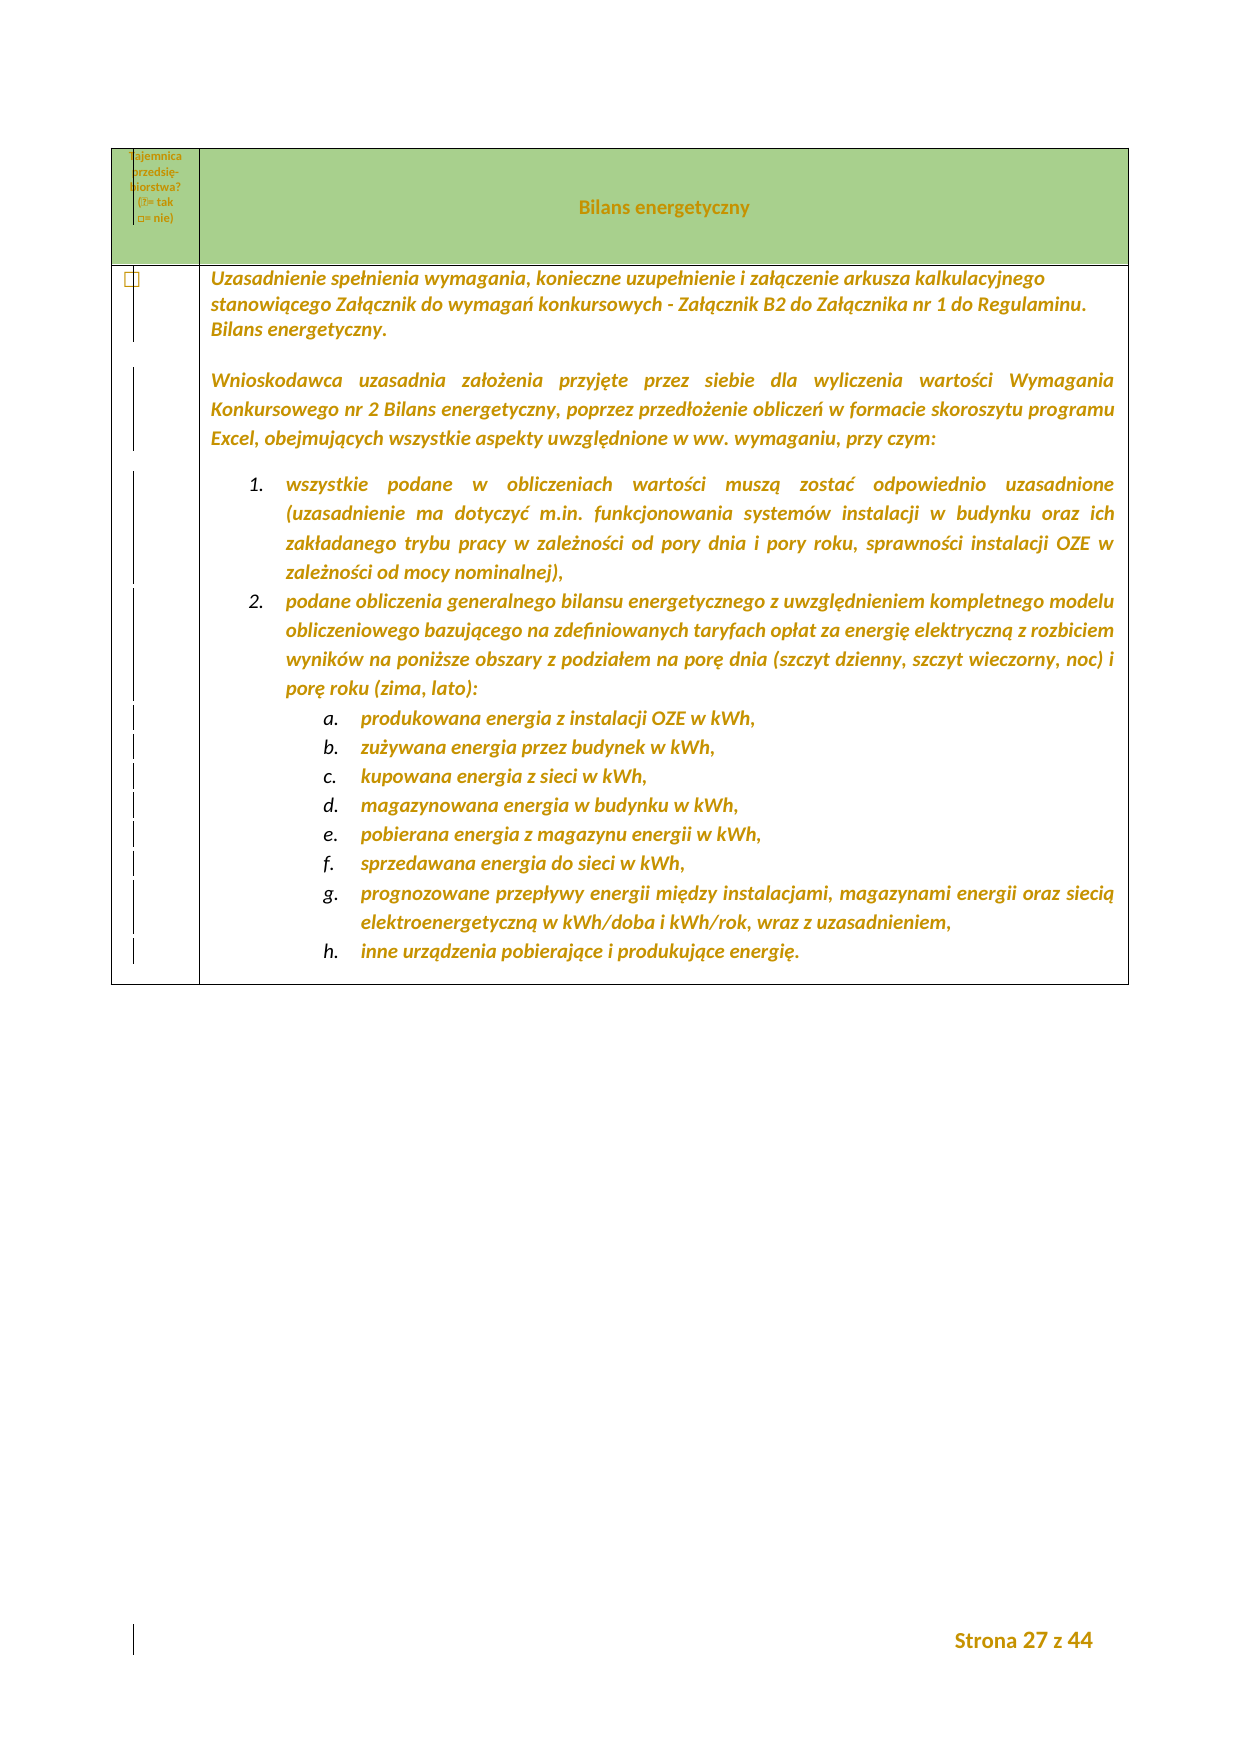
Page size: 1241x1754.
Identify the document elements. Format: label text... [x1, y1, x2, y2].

table_cell Uzasadnienie spełnienia wymagania, konieczne uzupełnienie i załączenie arkusza kalkulacyjnego stanowiącego Załącznik do wymagań konkursowych - Załącznik B2 do Załącznika nr 1 do Regulaminu. Bilans energetyczny. Wnioskodawca uzasadnia założenia przyjęte przez siebie dla wyliczenia wartości Wymagania Konkursowego nr 2 Bilans energetyczny, poprzez przedłożenie obliczeń w formacie skoroszytu programu Excel, obejmujących wszystkie aspekty uwzględnione w ww. wymaganiu, przy czym: wszystkie podane w obliczeniach wartości muszą zostać odpowiednio uzasadnione (uzasadnienie ma dotyczyć m.in. funkcjonowania systemów instalacji w budynku oraz ich zakładanego trybu pracy w zależności od pory dnia i pory roku, sprawności instalacji OZE w zależności od mocy nominalnej), podane obliczenia generalnego bilansu energetycznego z uwzględnieniem kompletnego modelu obliczeniowego bazującego na zdefiniowanych taryfach opłat za energię elektryczną z rozbiciem wyników na poniższe obszary z podziałem na porę dnia (szczyt dzienny, szczyt wieczorny, noc) i porę roku (zima, lato): produkowana energia z instalacji OZE w kWh, zużywana energia przez budynek w kWh, kupowana energia z sieci w kWh, magazynowana energia w budynku w kWh, pobierana energia z magazynu energii w kWh, sprzedawana energia do sieci w kWh, prognozowane przepływy energii między instalacjami, magazynami energii oraz siecią elektroenergetyczną w kWh/doba i kWh/rok, wraz z uzasadnieniem, inne urządzenia pobierające i produkujące energię. [200, 266, 1128, 984]
table_header Bilans energetyczny [200, 149, 1128, 264]
table_header Tajemnica przedsię-biorstwa? (= tak □= nie) [112, 149, 199, 264]
